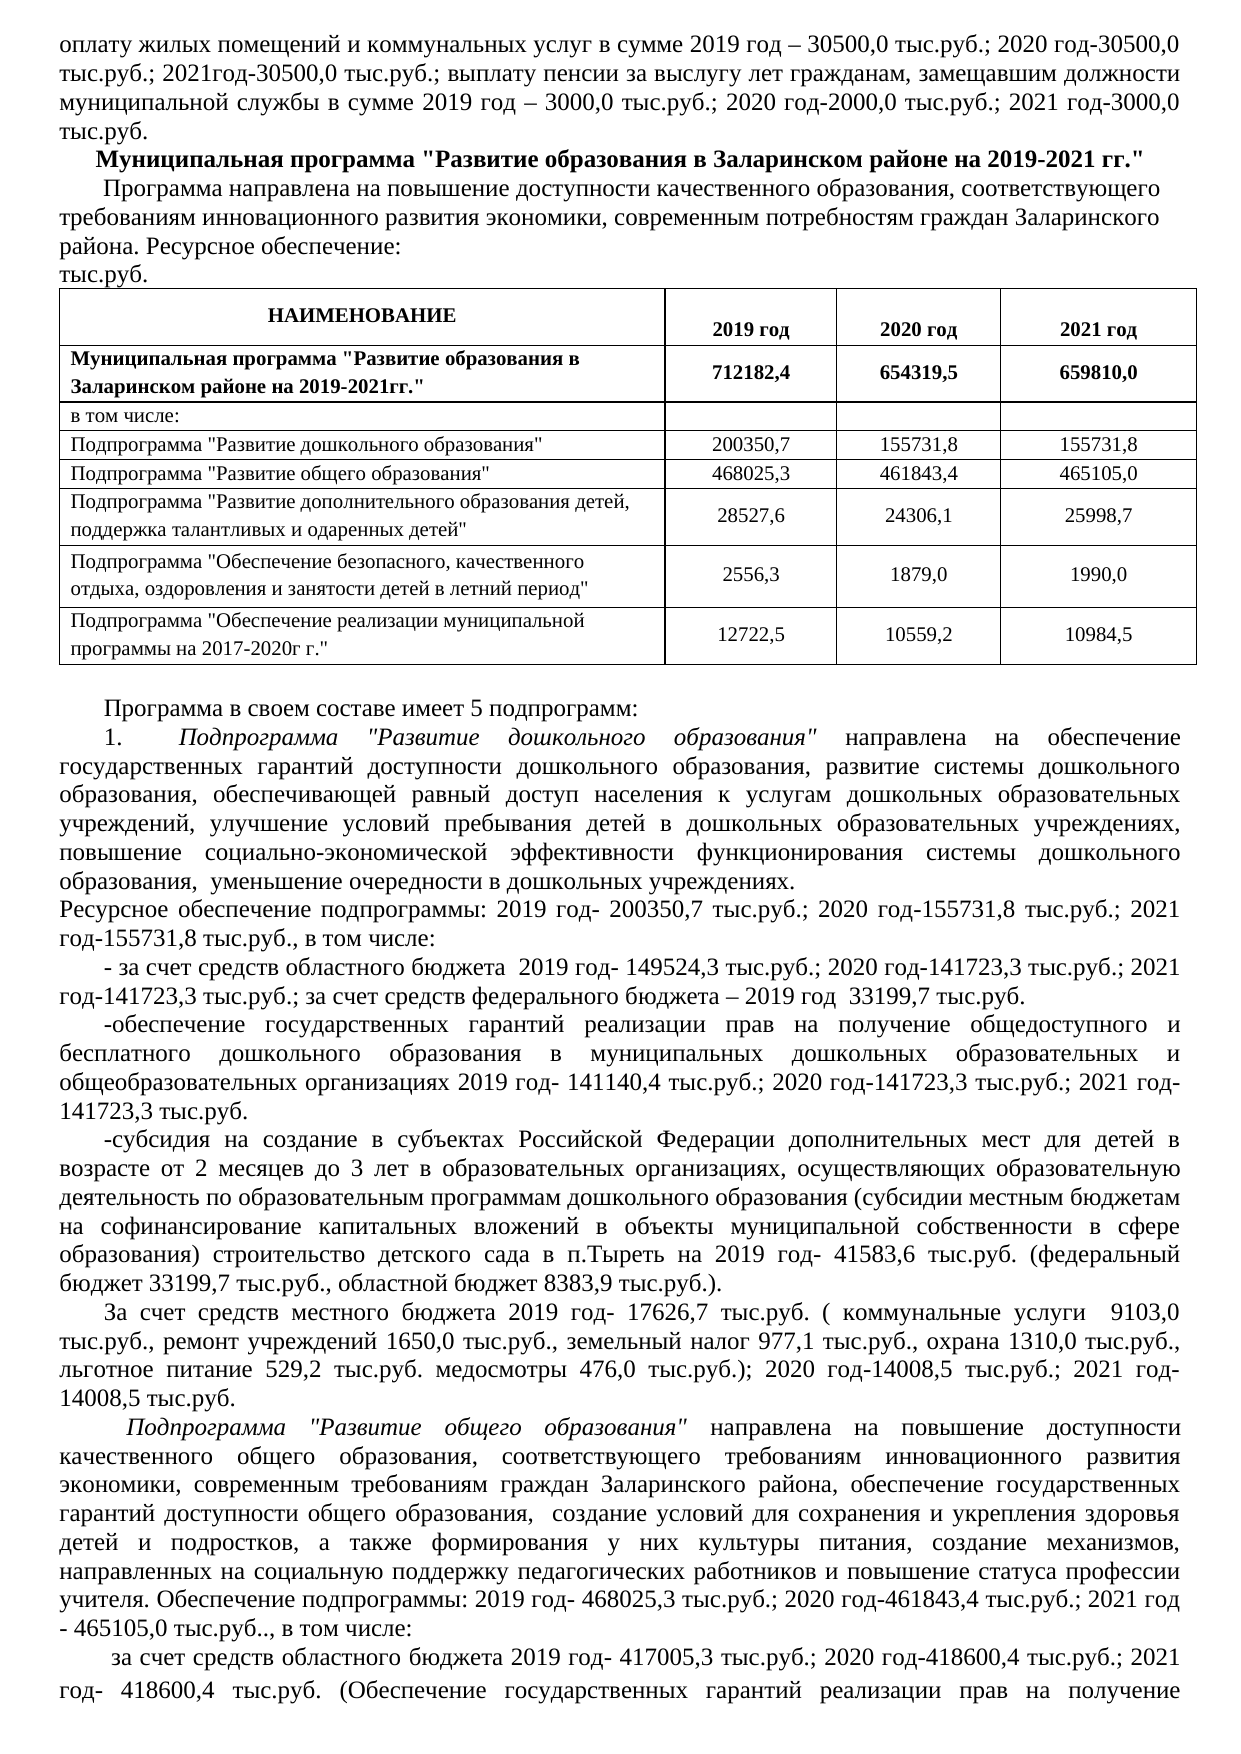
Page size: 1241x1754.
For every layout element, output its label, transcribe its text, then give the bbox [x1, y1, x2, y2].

table_header НАИМЕНОВАНИЕ [60, 289, 664, 345]
table_cell Подпрограмма "Обеспечение реализации муниципальной программы на 2017-2020г г." [60, 608, 664, 663]
text За счет средств местного бюджета 2019 год- 17626,7 тыс.руб. ( коммунальные услуги 9103,0 тыс.руб., ремонт учреждений 1650,0 тыс.руб., земельный налог 977,1 тыс.руб., охрана 1310,0 тыс.руб., льготное питание 529,2 тыс.руб. медосмотры 476,0 тыс.руб.); 2020 год-14008,5 тыс.руб.; 2021 год-14008,5 тыс.руб. [59, 1297, 1181, 1412]
table_cell 200350,7 [666, 431, 836, 459]
table_cell 25998,7 [1001, 489, 1196, 545]
table_cell 10559,2 [837, 608, 1000, 663]
table_cell 468025,3 [666, 460, 836, 488]
table_header 2021 год [1001, 289, 1196, 345]
table_cell Муниципальная программа "Развитие образования в Заларинском районе на 2019-2021гг." [60, 346, 664, 401]
text Программа направлена на повышение доступности качественного образования, соответствующего требованиям инновационного развития экономики, современным потребностям граждан Заларинского района. Ресурсное обеспечение: тыс.руб. [59, 173, 1181, 288]
table_header 2020 год [837, 289, 1000, 345]
table_cell 1879,0 [837, 546, 1000, 607]
table_cell 155731,8 [1001, 431, 1196, 459]
table_cell 10984,5 [1001, 608, 1196, 663]
table_cell 28527,6 [666, 489, 836, 545]
table_cell [1001, 403, 1196, 430]
table_cell 712182,4 [666, 346, 836, 401]
table_cell 2556,3 [666, 546, 836, 607]
text -субсидия на создание в субъектах Российской Федерации дополнительных мест для детей в возрасте от 2 месяцев до 3 лет в образовательных организациях, осуществляющих образовательную деятельность по образовательным программам дошкольного образования (субсидии местным бюджетам на софинансирование капитальных вложений в объекты муниципальной собственности в сфере образования) строительство детского сада в п.Тыреть на 2019 год- 41583,6 тыс.руб. (федеральный бюджет 33199,7 тыс.руб., областной бюджет 8383,9 тыс.руб.). [59, 1124, 1181, 1297]
table_cell 1990,0 [1001, 546, 1196, 607]
table_cell 461843,4 [837, 460, 1000, 488]
table_cell 465105,0 [1001, 460, 1196, 488]
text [59, 1642, 1181, 1704]
text Программа в своем составе имеет 5 подпрограмм: [59, 693, 1181, 722]
list Подпрограмма "Развитие дошкольного образования" направлена на обеспечение государственных гарантий доступности дошкольного образования, развитие системы дошкольного образования, обеспечивающей равный доступ населения к услугам дошкольных образовательных учреждений, улучшение условий пребывания детей в дошкольных образовательных учреждениях, повышение социально-экономической эффективности функционирования системы дошкольного образования, уменьшение очередности в дошкольных учреждениях. [59, 722, 1181, 894]
table_header 2019 год [666, 289, 836, 345]
table_cell 659810,0 [1001, 346, 1196, 401]
table_cell Подпрограмма "Обеспечение безопасного, качественного отдыха, оздоровления и занятости детей в летний период" [60, 546, 664, 607]
table_cell Подпрограмма "Развитие общего образования" [60, 460, 664, 488]
table_cell 12722,5 [666, 608, 836, 663]
table_cell Подпрограмма "Развитие дошкольного образования" [60, 431, 664, 459]
table_cell Подпрограмма "Развитие дополнительного образования детей, поддержка талантливых и одаренных детей" [60, 489, 664, 545]
table_cell в том числе: [60, 403, 664, 430]
text Муниципальная программа "Развитие образования в Заларинском районе на 2019-2021 гг." [59, 144, 1181, 173]
table_cell [837, 403, 1000, 430]
table_cell [666, 403, 836, 430]
table_cell 155731,8 [837, 431, 1000, 459]
text Ресурсное обеспечение подпрограммы: 2019 год- 200350,7 тыс.руб.; 2020 год-155731,8 тыс.руб.; 2021 год-155731,8 тыс.руб., в том числе: [59, 894, 1181, 952]
text -обеспечение государственных гарантий реализации прав на получение общедоступного и бесплатного дошкольного образования в муниципальных дошкольных образовательных и общеобразовательных организациях 2019 год- 141140,4 тыс.руб.; 2020 год-141723,3 тыс.руб.; 2021 год-141723,3 тыс.руб. [59, 1009, 1181, 1124]
text - за счет средств областного бюджета 2019 год- 149524,3 тыс.руб.; 2020 год-141723,3 тыс.руб.; 2021 год-141723,3 тыс.руб.; за счет средств федерального бюджета – 2019 год 33199,7 тыс.руб. [59, 952, 1181, 1009]
text Подпрограмма "Развитие общего образования" направлена на повышение доступности качественного общего образования, соответствующего требованиям инновационного развития экономики, современным требованиям граждан Заларинского района, обеспечение государственных гарантий доступности общего образования, создание условий для сохранения и укрепления здоровья детей и подростков, а также формирования у них культуры питания, создание механизмов, направленных на социальную поддержку педагогических работников и повышение статуса профессии учителя. Обеспечение подпрограммы: 2019 год- 468025,3 тыс.руб.; 2020 год-461843,4 тыс.руб.; 2021 год - 465105,0 тыс.руб.., в том числе: [59, 1412, 1181, 1642]
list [59, 29, 1181, 144]
table_cell 654319,5 [837, 346, 1000, 401]
table_cell 24306,1 [837, 489, 1000, 545]
